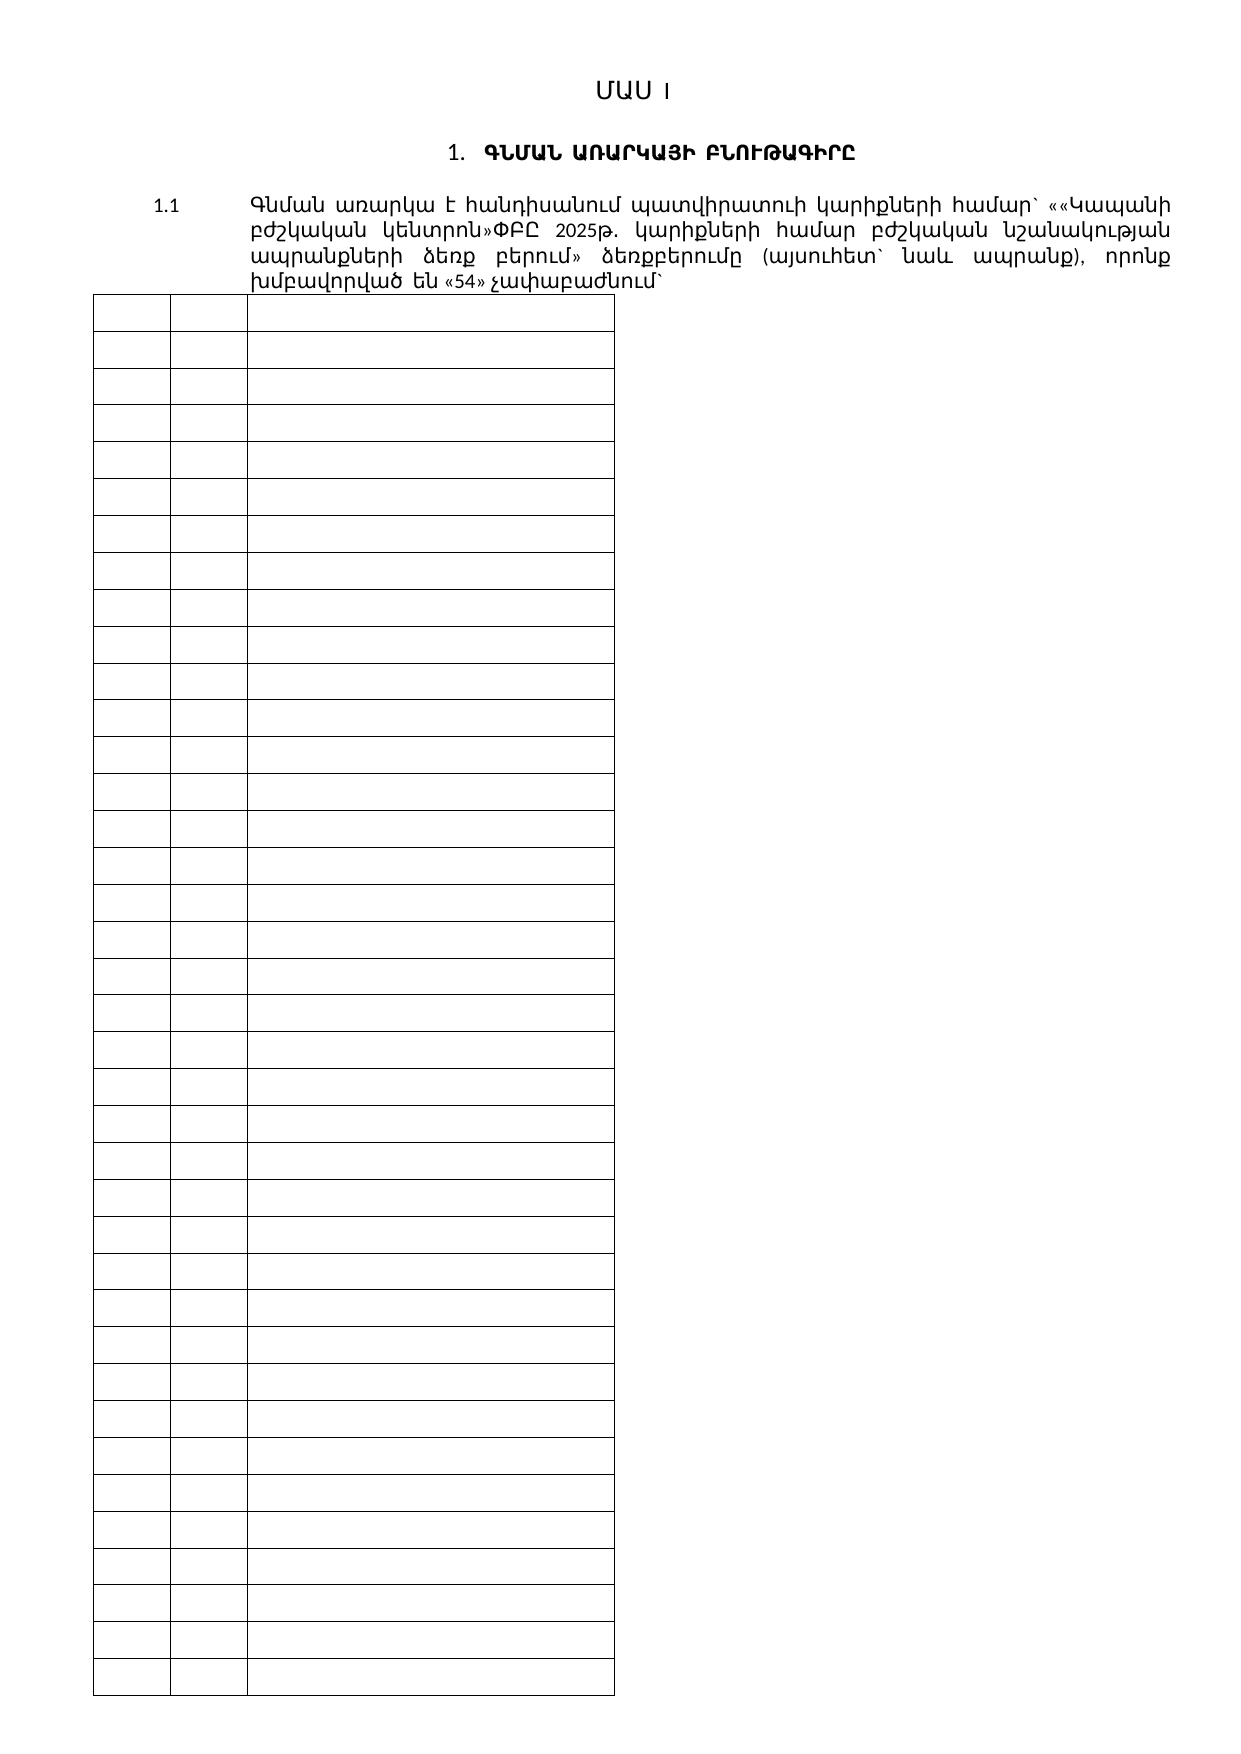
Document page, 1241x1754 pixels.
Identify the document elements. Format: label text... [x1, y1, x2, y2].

list ԳՆՄԱՆ ԱՌԱՐԿԱՅԻ ԲՆՈՒԹԱԳԻՐԸ [131, 136, 1171, 167]
subtitle Գնման առարկա է հանդիսանում պատվիրատուի կարիքների համար` ««Կապանի բժշկական կենտրոն»ՓԲԸ 2025թ․ կարիքների համար բժշկական նշանակության ապրանքների ձեռք բերում» ձեռքբերումը (այսուհետ` նաև ապրանք), որոնք խմբավորված են «54» չափաբաժնում` [153, 192, 1171, 294]
text ՄԱՍ I [94, 75, 1171, 106]
